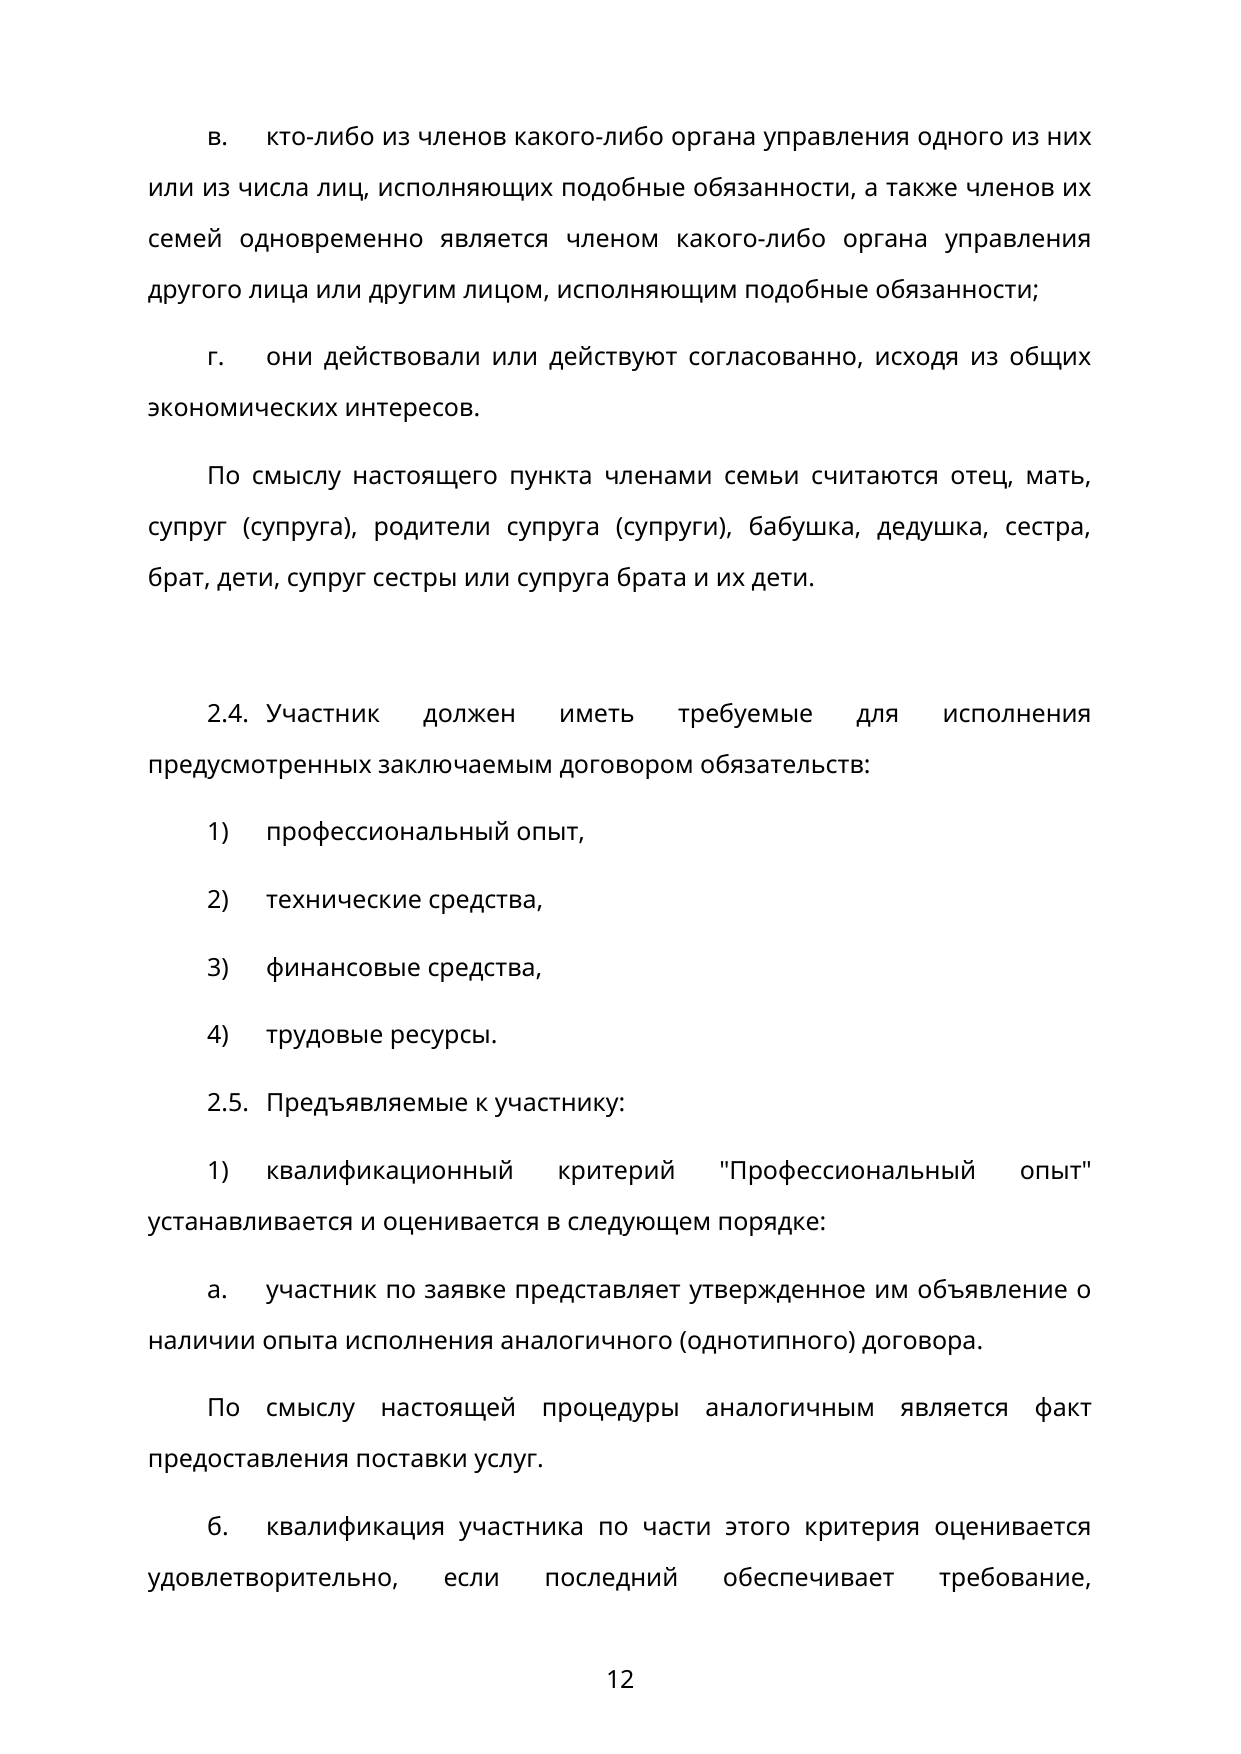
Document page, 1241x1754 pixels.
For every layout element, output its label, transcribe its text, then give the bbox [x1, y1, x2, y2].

text По смыслу настоящей процедуры аналогичным является факт предоставления поставки услуг. [148, 1390, 1092, 1475]
text По смыслу настоящего пункта членами семьи считаются отец, мать, супруг (супруга), родители супруга (супруги), бабушка, дедушка, сестра, брат, дети, супруг сестры или супруга брата и их дети. [148, 458, 1092, 594]
text в. кто-либо из членов какого-либо органа управления одного из них или из числа лиц, исполняющих подобные обязанности, а также членов их семей одновременно является членом какого-либо органа управления другого лица или другим лицом, исполняющим подобные обязанности; [148, 118, 1092, 305]
text 1) профессиональный опыт, [148, 814, 1092, 848]
text 2) технические средства, [148, 882, 1092, 916]
text 2.4. Участник должен иметь требуемые для исполнения предусмотренных заключаемым договором обязательств: [148, 695, 1092, 780]
text г. они действовали или действуют согласованно, исходя из общих экономических интересов. [148, 339, 1092, 424]
text а. участник по заявке представляет утвержденное им объявление о наличии опыта исполнения аналогичного (однотипного) договора. [148, 1271, 1092, 1356]
text 4) трудовые ресурсы. [148, 1017, 1092, 1051]
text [148, 1509, 1092, 1594]
text 3) финансовые средства, [148, 949, 1092, 983]
text 1) квалификационный критерий "Профессиональный опыт" устанавливается и оценивается в следующем порядке: [148, 1153, 1092, 1238]
text 2.5. Предъявляемые к участнику: [148, 1085, 1092, 1119]
